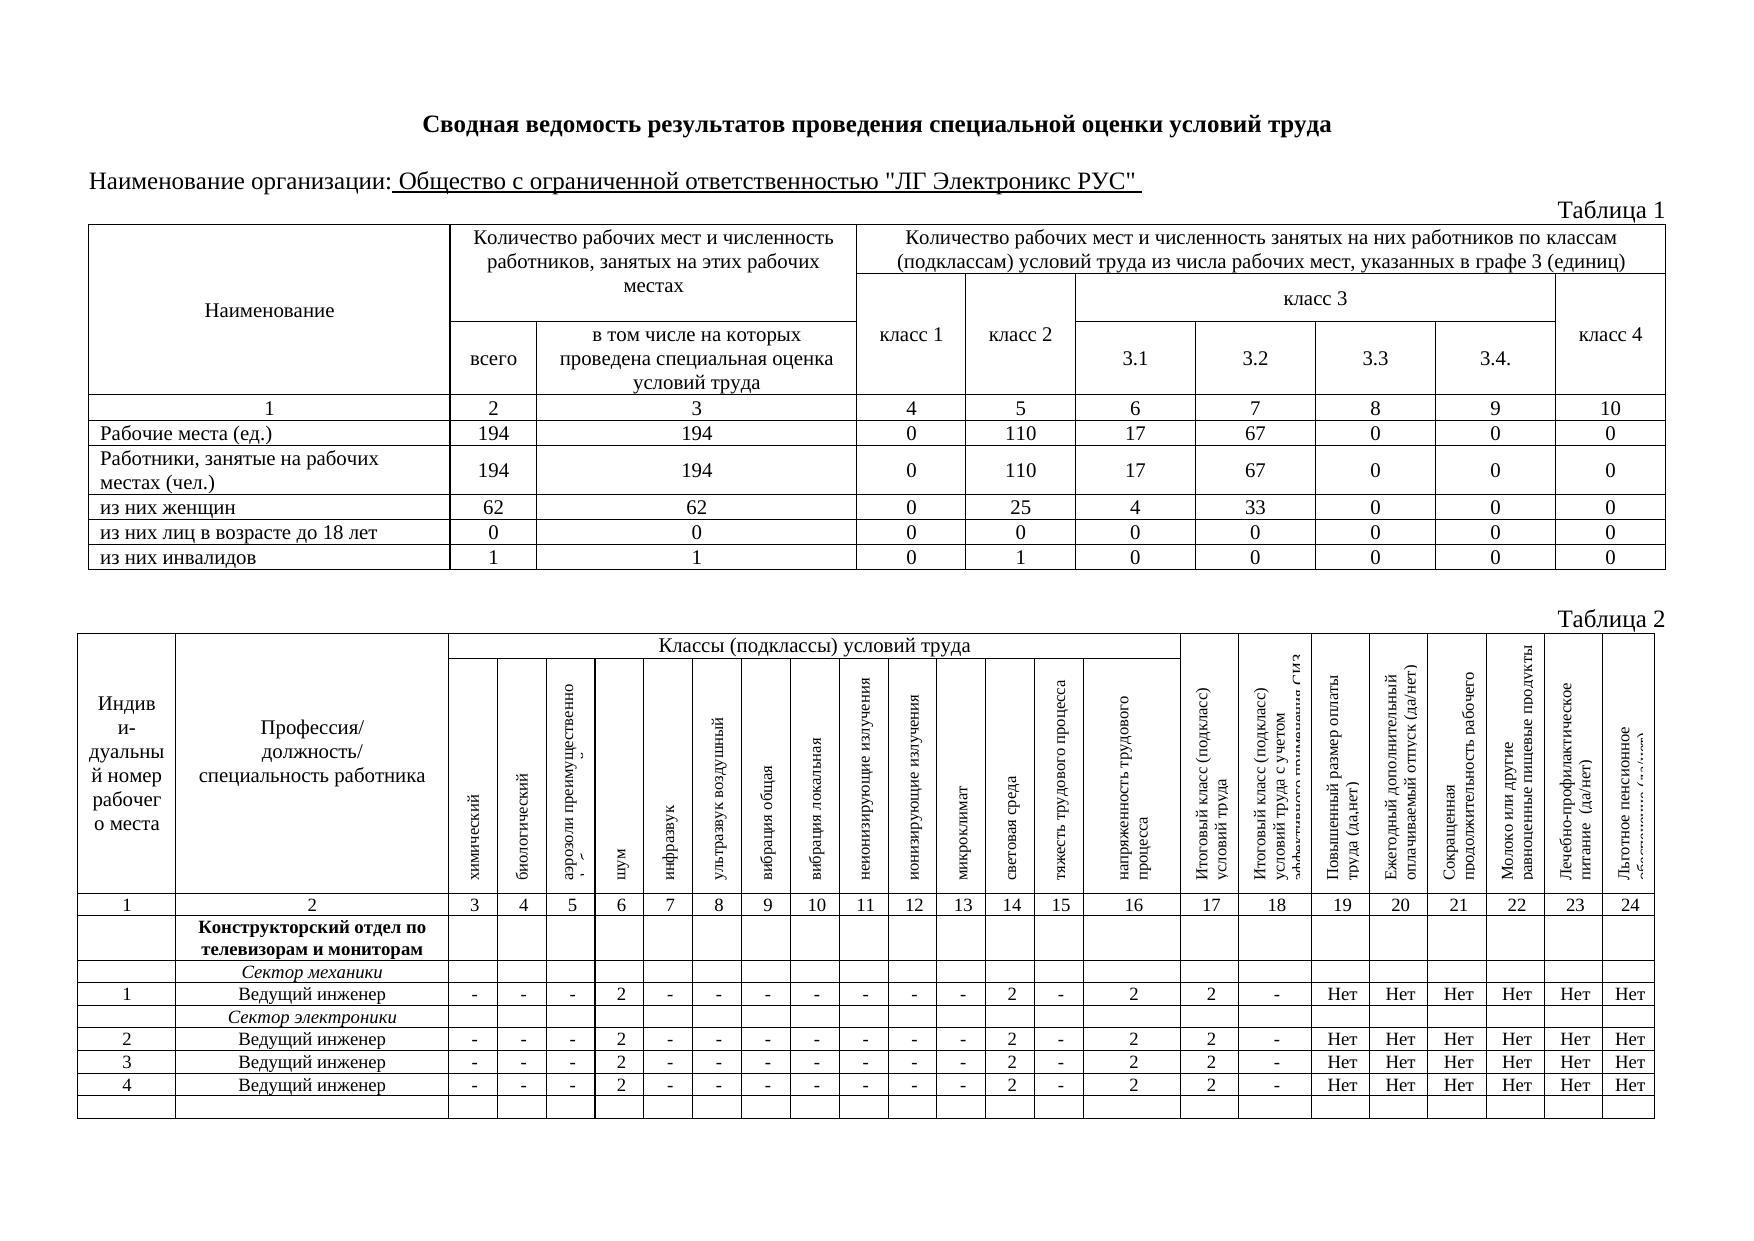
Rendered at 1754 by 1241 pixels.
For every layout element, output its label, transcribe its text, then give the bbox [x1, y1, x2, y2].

table_cell - [937, 1028, 985, 1050]
table_cell в том числе на которых проведена специальная оценка условий труда [537, 322, 856, 394]
text Наименование организации: [89, 166, 1665, 195]
table_cell [693, 1006, 741, 1027]
table_cell [937, 1006, 985, 1027]
table_cell 0 [1076, 520, 1195, 544]
table_cell ионизирующие излучения [889, 659, 936, 893]
table_cell 22 [1487, 894, 1544, 915]
table_cell [1487, 1096, 1544, 1118]
table_cell 67 [1196, 421, 1315, 444]
table_cell 110 [966, 421, 1075, 444]
table_cell 9 [742, 894, 790, 915]
table_cell - [644, 1074, 692, 1095]
table_cell [449, 1006, 497, 1027]
table_cell [1312, 916, 1369, 959]
table_cell [937, 1096, 985, 1118]
table_cell - [840, 983, 888, 1005]
table_cell 0 [1436, 495, 1555, 519]
table_cell - [449, 983, 497, 1005]
table_cell 3.3 [1316, 322, 1435, 394]
table_cell 0 [1316, 520, 1435, 544]
table_cell [547, 961, 594, 982]
table_cell 16 [1084, 894, 1180, 915]
table_cell [498, 961, 546, 982]
table_cell [596, 916, 643, 959]
table_cell - [693, 1051, 741, 1072]
table_cell [78, 961, 175, 982]
table_cell - [547, 983, 594, 1005]
table_cell Ведущий инженер [176, 1028, 448, 1050]
table_cell Нет [1603, 1028, 1654, 1050]
table_cell 2 [1084, 1074, 1180, 1095]
table_cell [1035, 961, 1083, 982]
table_cell 25 [966, 495, 1075, 519]
table_header Итоговый класс (подкласс) условий труда [1181, 634, 1238, 893]
table_cell Сектор электроники [176, 1006, 448, 1027]
table_cell [1428, 961, 1486, 982]
table_cell 0 [1316, 446, 1435, 494]
table_header Наименование [89, 225, 449, 394]
table_cell [1428, 1006, 1486, 1027]
table_cell 2 [986, 983, 1034, 1005]
table_cell 0 [537, 520, 856, 544]
table_cell [644, 961, 692, 982]
table_cell 0 [1436, 520, 1555, 544]
table_cell - [937, 1051, 985, 1072]
table_cell [889, 1096, 936, 1118]
table_cell Нет [1428, 1051, 1486, 1072]
table_cell [1428, 1096, 1486, 1118]
table_cell Нет [1545, 1051, 1602, 1072]
table_cell 0 [1556, 421, 1665, 444]
table_cell [596, 961, 643, 982]
table_cell - [1239, 1028, 1311, 1050]
table_cell [742, 1006, 790, 1027]
table_cell - [498, 983, 546, 1005]
table_cell 0 [857, 446, 965, 494]
table_cell 67 [1196, 446, 1315, 494]
table_cell Конструкторский отдел по телевизорам и мониторам [176, 916, 448, 959]
table_cell [1312, 1096, 1369, 1118]
table_cell 0 [1436, 446, 1555, 494]
table_cell Нет [1370, 983, 1427, 1005]
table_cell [176, 1096, 448, 1118]
table_cell 0 [1316, 421, 1435, 444]
table_cell Ведущий инженер [176, 1074, 448, 1095]
table_cell - [791, 1051, 839, 1072]
table_cell 2 [1084, 1028, 1180, 1050]
table_cell Ведущий инженер [176, 983, 448, 1005]
table_cell 2 [1084, 983, 1180, 1005]
table_cell Нет [1545, 1074, 1602, 1095]
table_cell биологический [498, 659, 546, 893]
table_cell 24 [1603, 894, 1654, 915]
table_cell 17 [1076, 446, 1195, 494]
table_cell - [498, 1051, 546, 1072]
table_cell Нет [1370, 1028, 1427, 1050]
table_cell ультразвук воздушный [693, 659, 741, 893]
table_cell [644, 916, 692, 959]
table_cell 2 [986, 1028, 1034, 1050]
table_cell 62 [537, 495, 856, 519]
table_cell [644, 1006, 692, 1027]
table_cell Работники, занятые на рабочих местах (чел.) [89, 446, 449, 494]
table_cell [1084, 961, 1180, 982]
table_cell - [840, 1074, 888, 1095]
table_cell класс 1 [857, 274, 965, 394]
table_cell 0 [451, 520, 536, 544]
table_cell - [693, 1074, 741, 1095]
table_cell 0 [1196, 520, 1315, 544]
table_cell - [937, 983, 985, 1005]
table_cell Нет [1312, 1028, 1369, 1050]
table_cell [449, 916, 497, 959]
table_cell [1181, 1096, 1238, 1118]
table_cell [644, 1096, 692, 1118]
table_cell 2 [986, 1074, 1034, 1095]
table_cell световая среда [986, 659, 1034, 893]
table_cell - [742, 983, 790, 1005]
table_cell Нет [1487, 1074, 1544, 1095]
table_cell - [791, 1028, 839, 1050]
table_cell - [449, 1051, 497, 1072]
table_cell Нет [1370, 1074, 1427, 1095]
table_cell [742, 916, 790, 959]
table_cell - [937, 1074, 985, 1095]
table_cell [1181, 961, 1238, 982]
table_cell [791, 1096, 839, 1118]
table_cell Сектор механики [176, 961, 448, 982]
table_cell микроклимат [937, 659, 985, 893]
table_cell [889, 1006, 936, 1027]
table_cell [986, 961, 1034, 982]
table_cell 0 [857, 520, 965, 544]
table_cell 33 [1196, 495, 1315, 519]
table_cell Нет [1370, 1051, 1427, 1072]
table_cell 0 [857, 545, 965, 569]
table_cell 0 [1556, 446, 1665, 494]
table_cell [547, 1006, 594, 1027]
table_header Сокращенная продолжительность рабочего времени (да/нет) [1428, 634, 1486, 893]
table_cell - [498, 1028, 546, 1050]
table_cell [1084, 916, 1180, 959]
table_cell 6 [1076, 395, 1195, 419]
table_cell инфразвук [644, 659, 692, 893]
table_cell из них лиц в возрасте до 18 лет [89, 520, 449, 544]
table_cell [78, 916, 175, 959]
table_cell 2 [596, 983, 643, 1005]
table_cell Нет [1428, 1074, 1486, 1095]
table_cell [791, 1006, 839, 1027]
table_cell 3 [537, 395, 856, 419]
table_cell 3 [449, 894, 497, 915]
table_cell 2 [596, 1074, 643, 1095]
table_cell тяжесть трудового процесса [1035, 659, 1083, 893]
table_cell - [1035, 1074, 1083, 1095]
table_cell [742, 961, 790, 982]
table_cell [449, 1096, 497, 1118]
table_cell 2 [451, 395, 536, 419]
table_cell Нет [1487, 1028, 1544, 1050]
table_cell 3.4. [1436, 322, 1555, 394]
table_cell [1035, 1006, 1083, 1027]
table_cell [1370, 961, 1427, 982]
table_cell 194 [451, 421, 536, 444]
table_header Молоко или другие равноценные пищевые продукты (да/нет) [1487, 634, 1544, 893]
table_cell - [889, 1028, 936, 1050]
table_cell 2 [596, 1028, 643, 1050]
table_cell 19 [1312, 894, 1369, 915]
table_cell [1312, 1006, 1369, 1027]
table_cell [1239, 1096, 1311, 1118]
table_cell - [840, 1028, 888, 1050]
table_cell [840, 1006, 888, 1027]
table_cell Нет [1545, 983, 1602, 1005]
table_cell [78, 1096, 175, 1118]
table_header Количество рабочих мест и численность занятых на них работников по классам (подклассам) условий труда из числа рабочих мест, указанных в графе 3 (единиц) [857, 225, 1665, 273]
table_cell Нет [1312, 1074, 1369, 1095]
table_cell Нет [1603, 1074, 1654, 1095]
table_cell [937, 961, 985, 982]
table_cell всего [451, 322, 536, 394]
table_cell [986, 1006, 1034, 1027]
table_cell напряженность трудового процесса [1084, 659, 1180, 893]
table_cell - [449, 1074, 497, 1095]
table_cell - [644, 1028, 692, 1050]
table_cell 17 [1076, 421, 1195, 444]
table_cell [1035, 1096, 1083, 1118]
table_cell Нет [1545, 1028, 1602, 1050]
table_cell [596, 1096, 643, 1118]
table_cell [1370, 1096, 1427, 1118]
table_cell [791, 961, 839, 982]
table_cell 4 [1076, 495, 1195, 519]
table_cell 0 [1556, 545, 1665, 569]
table_cell [986, 1096, 1034, 1118]
table_cell 2 [1181, 1028, 1238, 1050]
table_cell [498, 1096, 546, 1118]
table_cell 4 [498, 894, 546, 915]
table_cell - [693, 983, 741, 1005]
table_cell - [840, 1051, 888, 1072]
table_cell [1545, 916, 1602, 959]
table_cell Нет [1603, 1051, 1654, 1072]
table_cell 1 [537, 545, 856, 569]
table_cell [693, 916, 741, 959]
table_cell 1 [78, 983, 175, 1005]
table_cell 11 [840, 894, 888, 915]
table_cell [1603, 1006, 1654, 1027]
table_cell [1487, 961, 1544, 982]
table_cell - [742, 1028, 790, 1050]
table_cell 13 [937, 894, 985, 915]
table_cell 2 [1181, 1074, 1238, 1095]
table_cell [1370, 916, 1427, 959]
table_cell [693, 961, 741, 982]
table_cell 1 [966, 545, 1075, 569]
table_cell 0 [1436, 421, 1555, 444]
table_cell Нет [1312, 983, 1369, 1005]
table_cell 4 [78, 1074, 175, 1095]
table_header Повышенный размер оплаты труда (да,нет) [1312, 634, 1369, 893]
table_cell 110 [966, 446, 1075, 494]
table_cell [1084, 1006, 1180, 1027]
table_cell 3.2 [1196, 322, 1315, 394]
table_cell 10 [791, 894, 839, 915]
table_cell - [1035, 983, 1083, 1005]
table_cell 1 [89, 395, 449, 419]
table_cell [1545, 1006, 1602, 1027]
table_header Лечебно-профилактическое питание (да/нет) [1545, 634, 1602, 893]
table_cell [840, 1096, 888, 1118]
table_cell 2 [1181, 1051, 1238, 1072]
table_cell [742, 1096, 790, 1118]
table_cell - [1239, 1074, 1311, 1095]
table_header Льготное пенсионное обеспечение (да/нет) [1603, 634, 1654, 893]
table_cell 14 [986, 894, 1034, 915]
table_cell - [498, 1074, 546, 1095]
table_cell 7 [1196, 395, 1315, 419]
table_header Профессия/ должность/ специальность работника [176, 634, 448, 893]
table_cell 194 [537, 446, 856, 494]
table_cell [791, 916, 839, 959]
table_cell - [547, 1028, 594, 1050]
table_cell [1084, 1096, 1180, 1118]
table_cell - [693, 1028, 741, 1050]
table_cell - [1035, 1028, 1083, 1050]
table_cell - [1035, 1051, 1083, 1072]
table_cell 0 [1556, 520, 1665, 544]
table_cell 12 [889, 894, 936, 915]
table_cell - [547, 1051, 594, 1072]
table_cell 0 [1076, 545, 1195, 569]
table_cell [840, 961, 888, 982]
table_cell 3 [78, 1051, 175, 1072]
table_cell - [889, 1074, 936, 1095]
table_cell Нет [1487, 983, 1544, 1005]
text Сводная ведомость результатов проведения специальной оценки условий труда [89, 109, 1665, 138]
table_cell Нет [1487, 1051, 1544, 1072]
table_cell 17 [1181, 894, 1238, 915]
table_cell 18 [1239, 894, 1311, 915]
table_cell 8 [693, 894, 741, 915]
table_cell Нет [1312, 1051, 1369, 1072]
table_cell класс 3 [1076, 274, 1555, 321]
table_cell [498, 916, 546, 959]
table_cell [1603, 1096, 1654, 1118]
table_cell [1181, 916, 1238, 959]
table_cell аэрозоли преимущественно фиброгенного действия [547, 659, 594, 893]
table_cell [1239, 961, 1311, 982]
table_cell [1035, 916, 1083, 959]
table_cell [1370, 1006, 1427, 1027]
table_cell 0 [1316, 545, 1435, 569]
table_cell - [644, 983, 692, 1005]
table_cell 2 [596, 1051, 643, 1072]
table_cell 6 [596, 894, 643, 915]
table_cell - [547, 1074, 594, 1095]
table_cell [1239, 916, 1311, 959]
table_cell 62 [451, 495, 536, 519]
table_cell 2 [1084, 1051, 1180, 1072]
table_cell 15 [1035, 894, 1083, 915]
table_cell 5 [966, 395, 1075, 419]
table_cell - [742, 1074, 790, 1095]
table_cell 7 [644, 894, 692, 915]
table_cell 0 [1556, 495, 1665, 519]
text Таблица 1 [89, 195, 1665, 224]
table_cell 2 [176, 894, 448, 915]
table_cell - [644, 1051, 692, 1072]
table_cell [693, 1096, 741, 1118]
table_cell - [791, 1074, 839, 1095]
table_cell [1603, 961, 1654, 982]
table_cell 2 [1181, 983, 1238, 1005]
table_cell 0 [1316, 495, 1435, 519]
table_cell 0 [857, 495, 965, 519]
table_cell [1428, 916, 1486, 959]
table_cell из них женщин [89, 495, 449, 519]
table_cell - [791, 983, 839, 1005]
table_cell 0 [1436, 545, 1555, 569]
table_cell [1487, 916, 1544, 959]
table_cell 3.1 [1076, 322, 1195, 394]
table_cell [498, 1006, 546, 1027]
table_cell шум [596, 659, 643, 893]
table_cell [1487, 1006, 1544, 1027]
table_cell [78, 1006, 175, 1027]
table_header Индивидуальный номер рабочего места [78, 634, 175, 893]
table_cell [889, 961, 936, 982]
table_cell 0 [1196, 545, 1315, 569]
table_cell 2 [78, 1028, 175, 1050]
table_cell вибрация общая [742, 659, 790, 893]
table_cell - [889, 1051, 936, 1072]
table_cell 0 [857, 421, 965, 444]
table_cell 10 [1556, 395, 1665, 419]
table_cell 0 [966, 520, 1075, 544]
table_cell [547, 1096, 594, 1118]
table_cell класс 2 [966, 274, 1075, 394]
table_cell 21 [1428, 894, 1486, 915]
table_cell 9 [1436, 395, 1555, 419]
table_cell 23 [1545, 894, 1602, 915]
table_header Итоговый класс (подкласс) условий труда с учетом эффективного применения СИЗ [1239, 634, 1311, 893]
table_cell Рабочие места (ед.) [89, 421, 449, 444]
table_cell 1 [451, 545, 536, 569]
table_cell [986, 916, 1034, 959]
text Таблица 2 [89, 604, 1665, 632]
table_cell 194 [451, 446, 536, 494]
table_header Ежегодный дополнительный оплачиваемый отпуск (да/нет) [1370, 634, 1427, 893]
table_cell [1545, 1096, 1602, 1118]
table_cell [937, 916, 985, 959]
table_cell [596, 1006, 643, 1027]
table_cell Нет [1428, 983, 1486, 1005]
table_cell из них инвалидов [89, 545, 449, 569]
table_cell - [1239, 983, 1311, 1005]
table_cell 8 [1316, 395, 1435, 419]
table_cell [547, 916, 594, 959]
table_cell Нет [1428, 1028, 1486, 1050]
table_cell - [449, 1028, 497, 1050]
table_cell [889, 916, 936, 959]
table_cell [1312, 961, 1369, 982]
table_cell - [742, 1051, 790, 1072]
table_cell неионизирующие излучения [840, 659, 888, 893]
table_cell 4 [857, 395, 965, 419]
table_cell 1 [78, 894, 175, 915]
table_cell 2 [986, 1051, 1034, 1072]
table_cell - [889, 983, 936, 1005]
table_cell [840, 916, 888, 959]
table_cell [1239, 1006, 1311, 1027]
table_cell [1545, 961, 1602, 982]
table_cell [1181, 1006, 1238, 1027]
table_header Количество рабочих мест и численность работников, занятых на этих рабочих местах [451, 225, 856, 321]
table_cell химический [449, 659, 497, 893]
table_cell 194 [537, 421, 856, 444]
table_cell класс 4 [1556, 274, 1665, 394]
table_cell вибрация локальная [791, 659, 839, 893]
table_header Классы (подклассы) условий труда [449, 634, 1180, 658]
table_cell Ведущий инженер [176, 1051, 448, 1072]
table_cell 5 [547, 894, 594, 915]
table_cell 20 [1370, 894, 1427, 915]
table_cell - [1239, 1051, 1311, 1072]
table_cell [449, 961, 497, 982]
table_cell Нет [1603, 983, 1654, 1005]
table_cell [1603, 916, 1654, 959]
